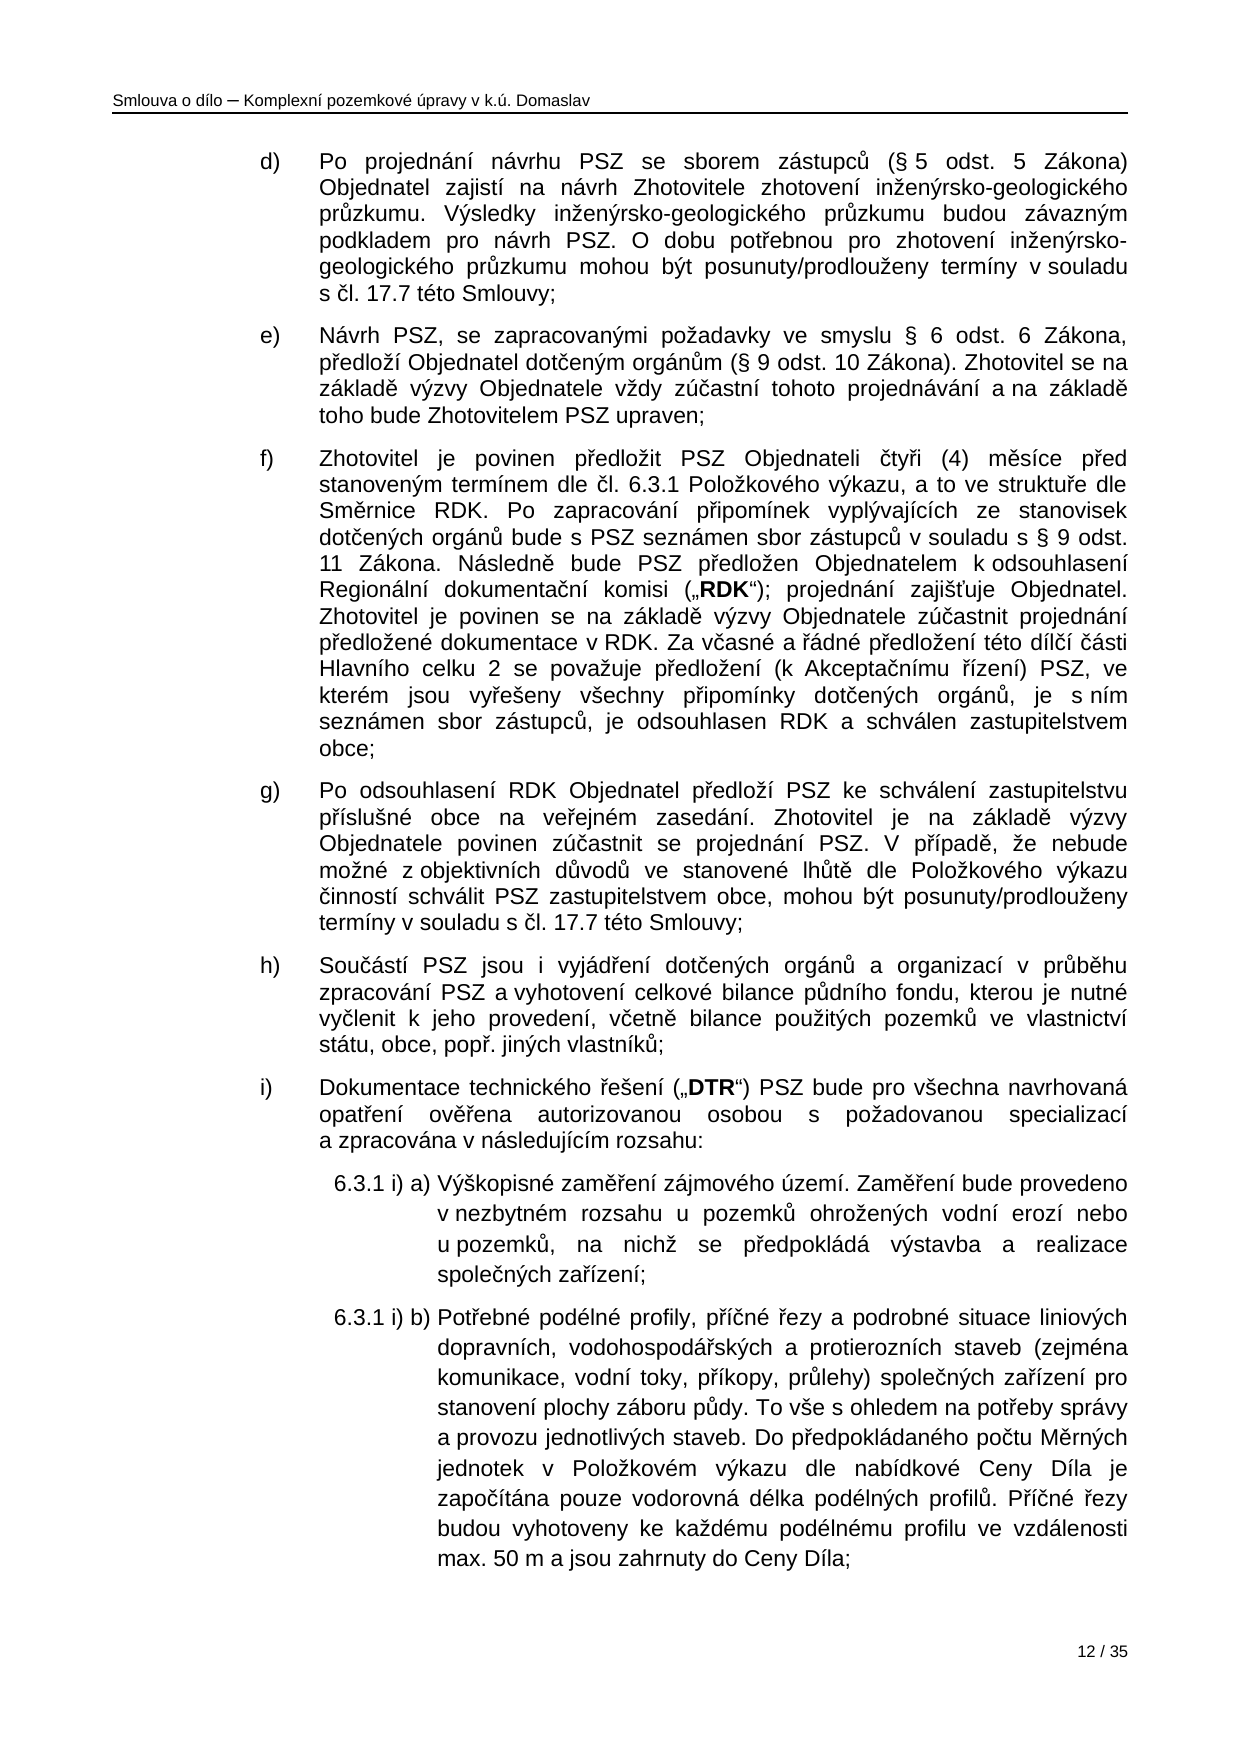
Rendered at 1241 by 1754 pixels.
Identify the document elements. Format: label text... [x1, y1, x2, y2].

list Potřebné podélné profily, příčné řezy a podrobné situace liniových dopravních, vodohospodářských a protierozních staveb (zejména komunikace, vodní toky, příkopy, průlehy) společných zařízení pro stanovení plochy záboru půdy. To vše s ohledem na potřeby správy a provozu jednotlivých staveb. Do předpokládaného počtu Měrných jednotek v Položkovém výkazu dle nabídkové Ceny Díla je započítána pouze vodorovná délka podélných profilů. Příčné řezy budou vyhotoveny ke každému podélnému profilu ve vzdálenosti max. 50 m a jsou zahrnuty do Ceny Díla; [334, 1303, 1128, 1571]
list Po projednání návrhu PSZ se sborem zástupců (§ 5 odst. 5 Zákona) Objednatel zajistí na návrh Zhotovitele zhotovení inženýrsko-geologického průzkumu. Výsledky inženýrsko-geologického průzkumu budou závazným podkladem pro návrh PSZ. O dobu potřebnou pro zhotovení inženýrsko-geologického průzkumu mohou být posunuty/prodlouženy termíny v souladu s čl. 17.7 této Smlouvy; [260, 148, 1128, 306]
list Návrh PSZ, se zapracovanými požadavky ve smyslu § 6 odst. 6 Zákona, předloží Objednatel dotčeným orgánům (§ 9 odst. 10 Zákona). Zhotovitel se na základě výzvy Objednatele vždy zúčastní tohoto projednávání a na základě toho bude Zhotovitelem PSZ upraven; [260, 322, 1128, 428]
list Výškopisné zaměření zájmového území. Zaměření bude provedeno v nezbytném rozsahu u pozemků ohrožených vodní erozí nebo u pozemků, na nichž se předpokládá výstavba a realizace společných zařízení; [334, 1170, 1128, 1287]
list Zhotovitel je povinen předložit PSZ Objednateli čtyři (4) měsíce před stanoveným termínem dle čl. 6.3.1 Položkového výkazu, a to ve struktuře dle Směrnice RDK. Po zapracování připomínek vyplývajících ze stanovisek dotčených orgánů bude s PSZ seznámen sbor zástupců v souladu s § 9 odst. 11 Zákona. Následně bude PSZ předložen Objednatelem k odsouhlasení Regionální dokumentační komisi („RDK“); projednání zajišťuje Objednatel. Zhotovitel je povinen se na základě výzvy Objednatele zúčastnit projednání předložené dokumentace v RDK. Za včasné a řádné předložení této dílčí části Hlavního celku 2 se považuje předložení (k Akceptačnímu řízení) PSZ, ve kterém jsou vyřešeny všechny připomínky dotčených orgánů, je s ním seznámen sbor zástupců, je odsouhlasen RDK a schválen zastupitelstvem obce; [260, 444, 1128, 761]
list Po odsouhlasení RDK Objednatel předloží PSZ ke schválení zastupitelstvu příslušné obce na veřejném zasedání. Zhotovitel je na základě výzvy Objednatele povinen zúčastnit se projednání PSZ. V případě, že nebude možné z objektivních důvodů ve stanovené lhůtě dle Položkového výkazu činností schválit PSZ zastupitelstvem obce, mohou být posunuty/prodlouženy termíny v souladu s čl. 17.7 této Smlouvy; [260, 777, 1128, 936]
list Dokumentace technického řešení („DTR“) PSZ bude pro všechna navrhovaná opatření ověřena autorizovanou osobou s požadovanou specializací a zpracována v následujícím rozsahu: [260, 1074, 1128, 1153]
list Součástí PSZ jsou i vyjádření dotčených orgánů a organizací v průběhu zpracování PSZ a vyhotovení celkové bilance půdního fondu, kterou je nutné vyčlenit k jeho provedení, včetně bilance použitých pozemků ve vlastnictví státu, obce, popř. jiných vlastníků; [260, 952, 1128, 1058]
